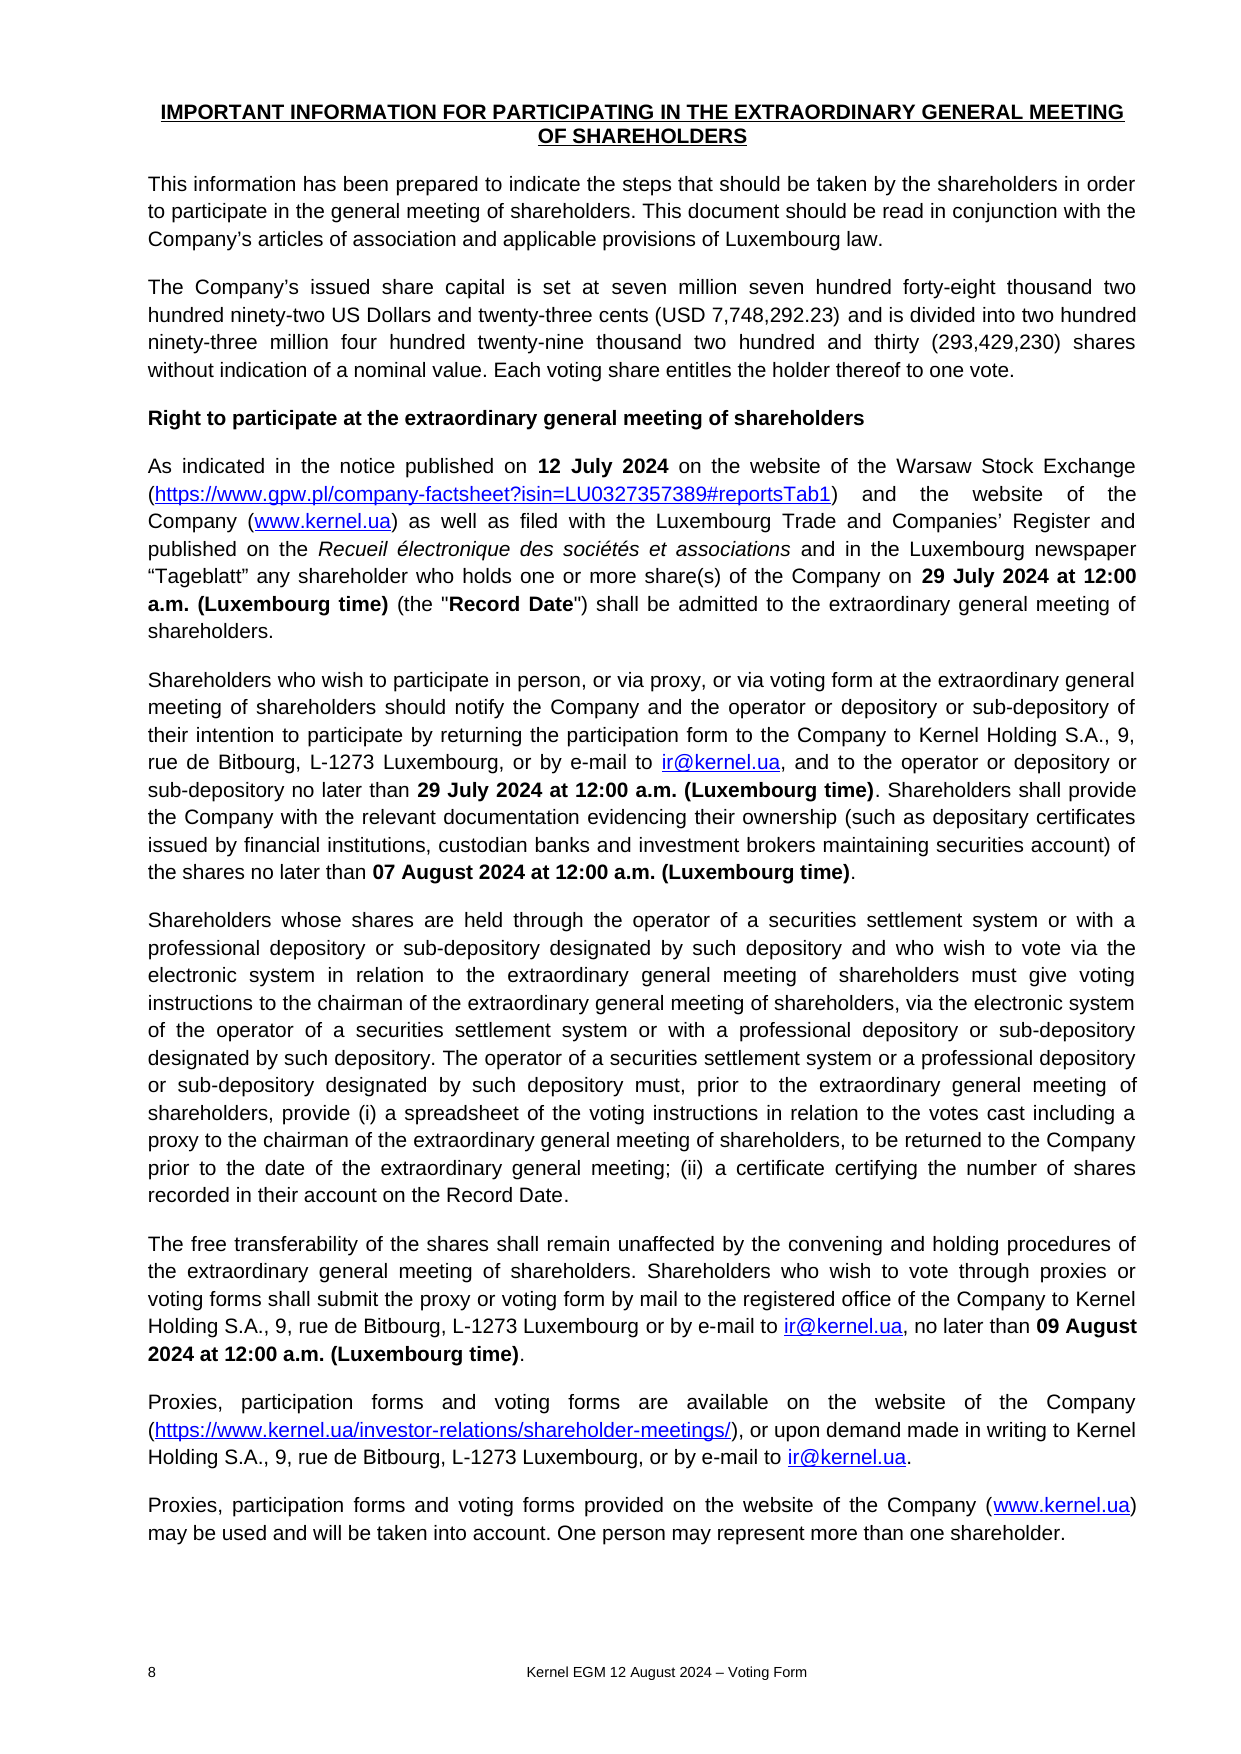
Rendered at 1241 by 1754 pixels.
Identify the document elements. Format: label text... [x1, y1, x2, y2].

text This information has been prepared to indicate the steps that should be taken by the shareholders in order to participate in the general meeting of shareholders. This document should be read in conjunction with the Company’s articles of association and applicable provisions of Luxembourg law. [148, 172, 1137, 251]
text Shareholders whose shares are held through the operator of a securities settlement system or with a professional depository or sub-depository designated by such depository and who wish to vote via the electronic system in relation to the extraordinary general meeting of shareholders must give voting instructions to the chairman of the extraordinary general meeting of shareholders, via the electronic system of the operator of a securities settlement system or with a professional depository or sub-depository designated by such depository. The operator of a securities settlement system or a professional depository or sub-depository designated by such depository must, prior to the extraordinary general meeting of shareholders, provide (i) a spreadsheet of the voting instructions in relation to the votes cast including a proxy to the chairman of the extraordinary general meeting of shareholders, to be returned to the Company prior to the date of the extraordinary general meeting; (ii) a certificate certifying the number of shares recorded in their account on the Record Date. [148, 908, 1137, 1207]
text The Company’s issued share capital is set at seven million seven hundred forty-eight thousand two hundred ninety-two US Dollars and twenty-three cents (USD 7,748,292.23) and is divided into two hundred ninety-three million four hundred twenty-nine thousand two hundred and thirty (293,429,230) shares without indication of a nominal value. Each voting share entitles the holder thereof to one vote. [148, 275, 1137, 381]
text Proxies, participation forms and voting forms are available on the website of the Company (https://www.kernel.ua/investor-relations/shareholder-meetings/), or upon demand made in writing to Kernel Holding S.A., 9, rue de Bitbourg, L-1273 Luxembourg, or by e-mail to ir@kernel.ua. [148, 1390, 1137, 1469]
text As indicated in the notice published on 12 July 2024 on the website of the Warsaw Stock Exchange (https://www.gpw.pl/company-factsheet?isin=LU0327357389#reportsTab1) and the website of the Company (www.kernel.ua) as well as filed with the Luxembourg Trade and Companies’ Register and published on the Recueil électronique des sociétés et associations and in the Luxembourg newspaper “Tageblatt” any shareholder who holds one or more share(s) of the Company on 29 July 2024 at 12:00 a.m. (Luxembourg time) (the "Record Date") shall be admitted to the extraordinary general meeting of shareholders. [148, 454, 1137, 643]
text IMPORTANT INFORMATION FOR PARTICIPATING IN THE EXTRAORDINARY GENERAL MEETING OF SHAREHOLDERS [148, 100, 1137, 148]
text Shareholders who wish to participate in person, or via proxy, or via voting form at the extraordinary general meeting of shareholders should notify the Company and the operator or depository or sub-depository of their intention to participate by returning the participation form to the Company to Kernel Holding S.A., 9, rue de Bitbourg, L-1273 Luxembourg, or by e-mail to ir@kernel.ua, and to the operator or depository or sub-depository no later than 29 July 2024 at 12:00 a.m. (Luxembourg time). Shareholders shall provide the Company with the relevant documentation evidencing their ownership (such as depositary certificates issued by financial institutions, custodian banks and investment brokers maintaining securities account) of the shares no later than 07 August 2024 at 12:00 a.m. (Luxembourg time). [148, 667, 1137, 884]
text The free transferability of the shares shall remain unaffected by the convening and holding procedures of the extraordinary general meeting of shareholders. Shareholders who wish to vote through proxies or voting forms shall submit the proxy or voting form by mail to the registered office of the Company to Kernel Holding S.A., 9, rue de Bitbourg, L-1273 Luxembourg or by e-mail to ir@kernel.ua, no later than 09 August 2024 at 12:00 a.m. (Luxembourg time). [148, 1232, 1137, 1366]
text Right to participate at the extraordinary general meeting of shareholders [148, 406, 1137, 430]
text Proxies, participation forms and voting forms provided on the website of the Company (www.kernel.ua) may be used and will be taken into account. One person may represent more than one shareholder. [148, 1493, 1137, 1545]
